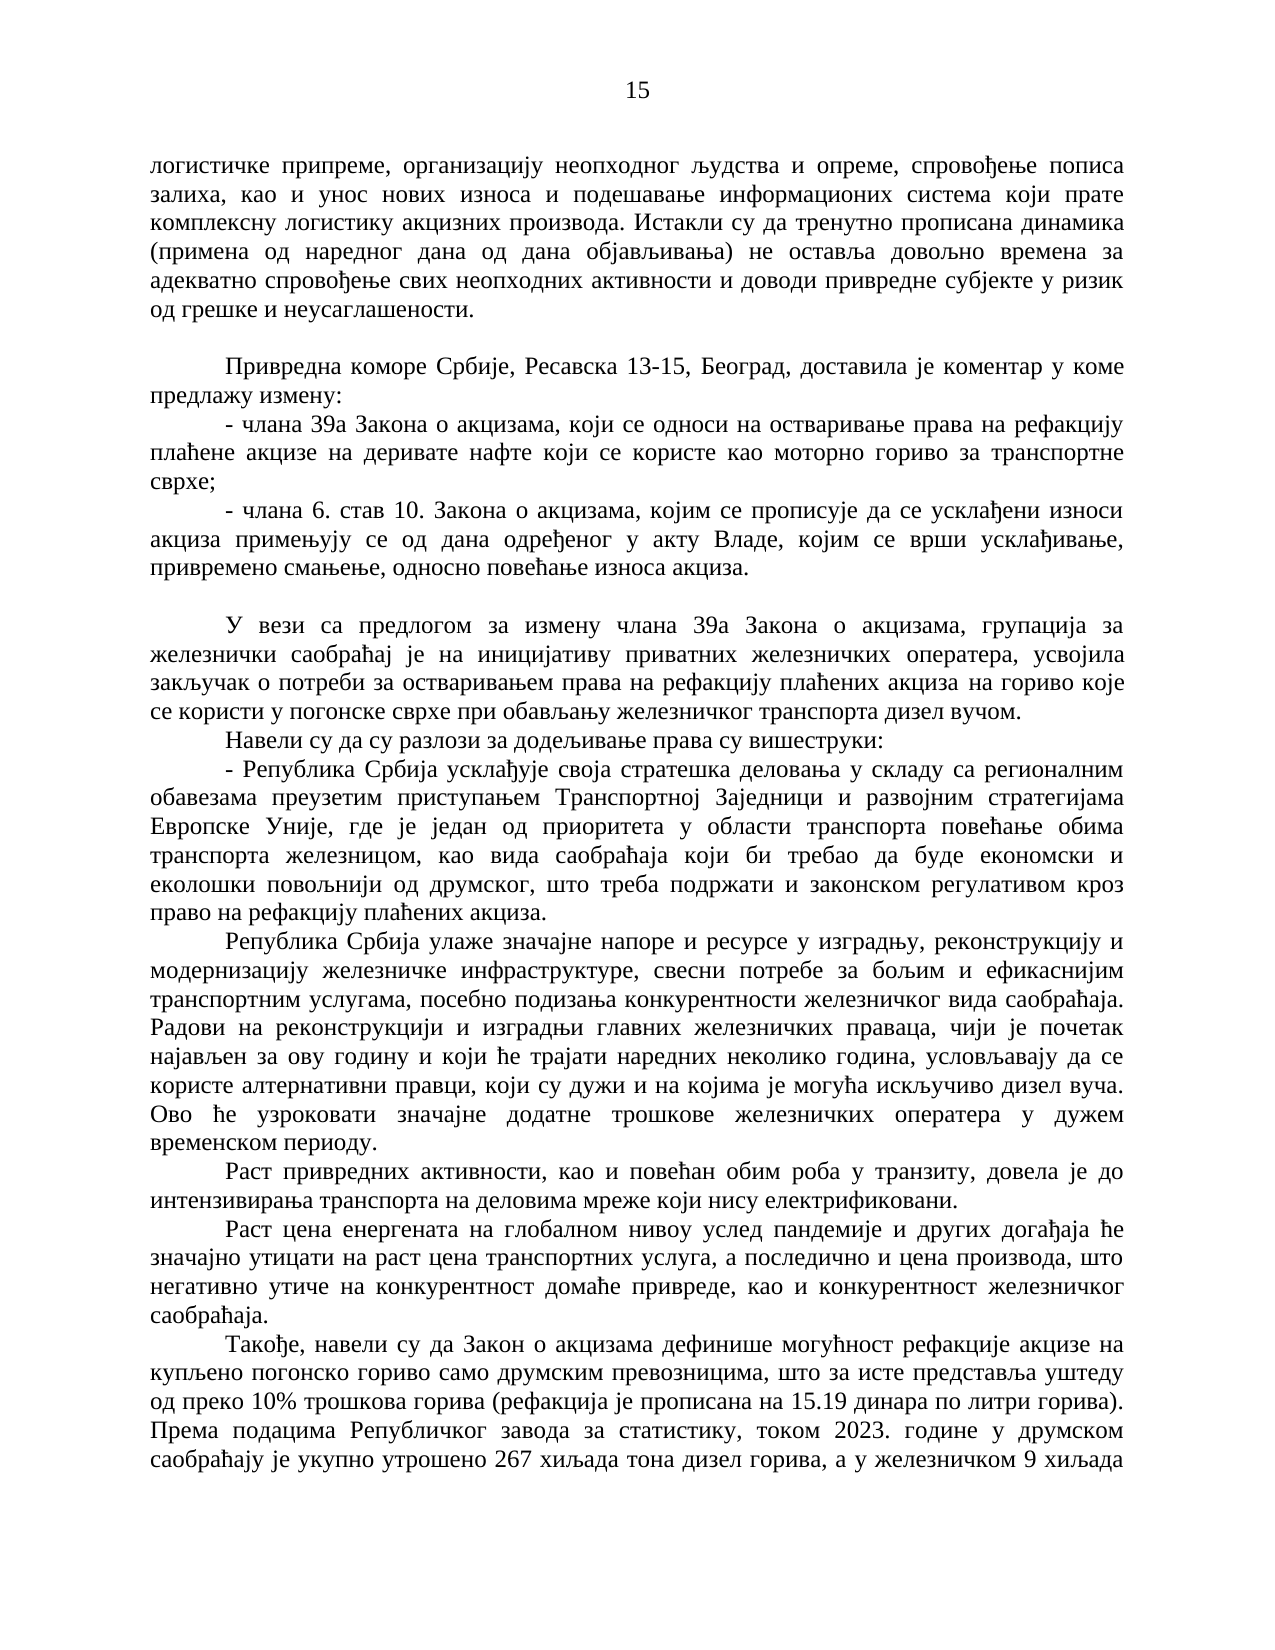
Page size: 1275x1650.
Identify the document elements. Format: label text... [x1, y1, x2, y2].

text Привредна коморе Србије, Ресавска 13-15, Београд, доставила је коментар у коме предлажу измену: [150, 351, 1125, 409]
text - члана 6. став 10. Закона о акцизама, којим се прописује да се усклађени износи акциза примењују се од дана одређеног у акту Владе, којим се врши усклађивање, привремено смањење, односно повећање износа акциза. [150, 495, 1125, 581]
text У вези са предлогом за измену члана 39а Закона о акцизама, групација за железнички саобраћај је на иницијативу приватних железничких оператера, усвојила закључак о потреби за остваривањем права на рефакцију плаћених акциза на гориво које се користи у погонске сврхе при обављању железничког транспорта дизел вучом. [150, 610, 1125, 725]
text Раст цена енергената на глобалном нивоу услед пандемије и других догађаја ће значајно утицати на раст цена транспортних услуга, а последично и цена производа, што негативно утиче на конкурентност домаће привреде, као и конкурентност железничког саобраћаја. [150, 1214, 1125, 1329]
text Навели су да су разлози за додељивање права су вишеструки: [150, 725, 1125, 754]
text - Република Србија усклађује своја стратешка деловања у складу са регионалним обавезама преузетим приступањем Транспортној Заједници и развојним стратегијама Европске Уније, где је један од приоритета у области транспорта повећање обима транспорта железницом, као вида саобраћаја који би требао да буде економски и еколошки повољнији од друмског, што треба подржати и законском регулативом кроз право на рефакцију плаћених акциза. [150, 754, 1125, 926]
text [150, 1329, 1125, 1472]
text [150, 150, 1125, 322]
text - члана 39а Закона о акцизама, који се односи на остваривање права на рефакцију плаћене акцизе на деривате нафте који се користе као моторно гориво за транспортне сврхе; [150, 409, 1125, 495]
text Република Србија улаже значајне напоре и ресурсе у изградњу, реконструкцију и модернизацију железничке инфраструктуре, свесни потребе за бољим и ефикаснијим транспортним услугама, посебно подизања конкурентности железничког вида саобраћаја. Радови на реконструкцији и изградњи главних железничких праваца, чији је почетак најављен за ову годину и који ће трајати наредних неколико година, условљавају да се користе алтернативни правци, који су дужи и на којима је могућа искључиво дизел вуча. Ово ће узроковати значајне додатне трошкове железничких оператера у дужем временском периоду. [150, 926, 1125, 1156]
text Раст привредних активности, као и повећан обим роба у транзиту, довела је до интензивирања транспорта на деловима мреже који нису електрификовани. [150, 1156, 1125, 1214]
